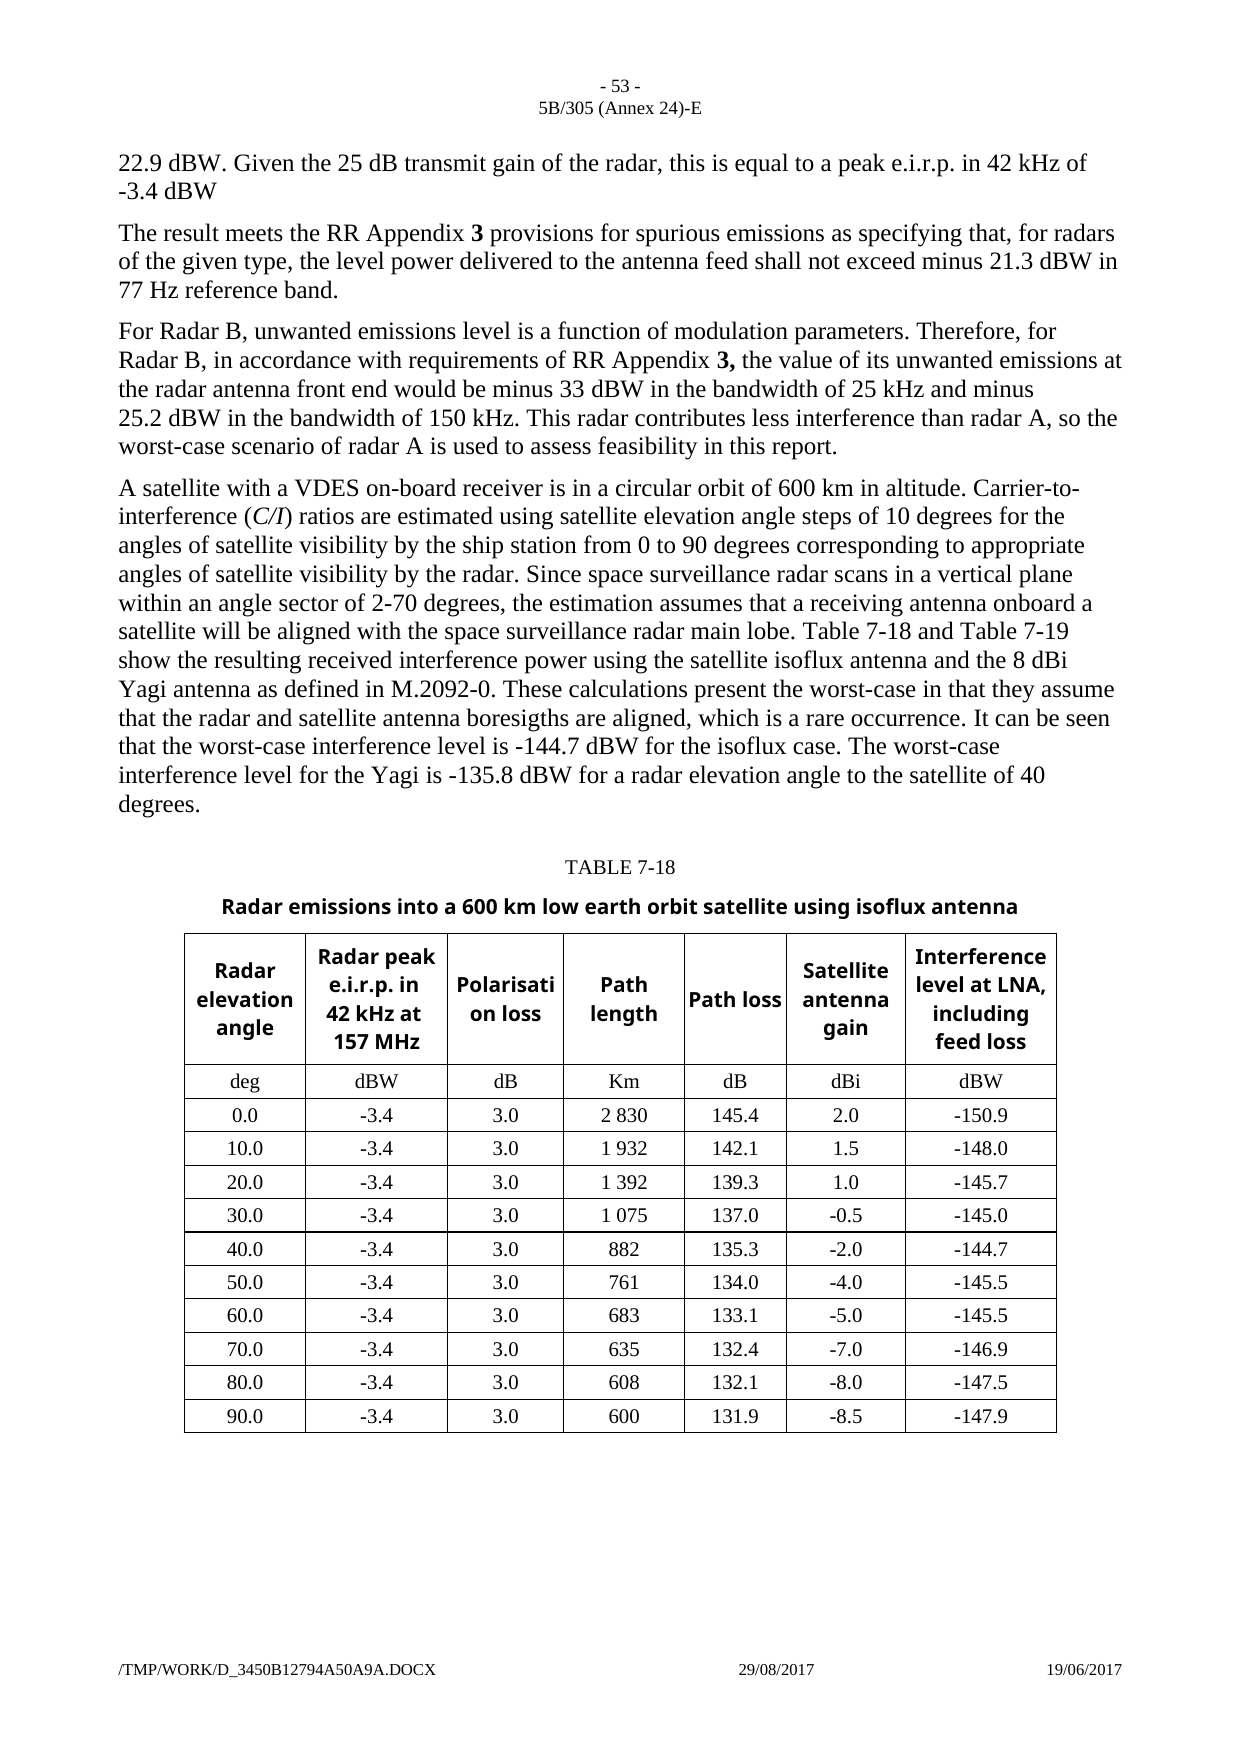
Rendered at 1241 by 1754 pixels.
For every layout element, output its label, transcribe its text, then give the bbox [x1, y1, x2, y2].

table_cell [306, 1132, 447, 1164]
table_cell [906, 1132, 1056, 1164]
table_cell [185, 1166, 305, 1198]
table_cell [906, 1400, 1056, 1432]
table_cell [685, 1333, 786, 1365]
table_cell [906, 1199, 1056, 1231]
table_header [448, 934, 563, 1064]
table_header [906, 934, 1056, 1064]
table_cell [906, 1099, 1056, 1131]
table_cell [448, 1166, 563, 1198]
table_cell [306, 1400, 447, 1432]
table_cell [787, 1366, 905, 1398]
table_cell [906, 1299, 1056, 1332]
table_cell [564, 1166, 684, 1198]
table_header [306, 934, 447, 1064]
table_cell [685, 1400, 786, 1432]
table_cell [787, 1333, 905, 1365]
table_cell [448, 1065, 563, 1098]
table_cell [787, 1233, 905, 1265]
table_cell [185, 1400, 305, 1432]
title Radar emissions into a 600 km low earth orbit satellite using isoflux antenna [118, 892, 1122, 920]
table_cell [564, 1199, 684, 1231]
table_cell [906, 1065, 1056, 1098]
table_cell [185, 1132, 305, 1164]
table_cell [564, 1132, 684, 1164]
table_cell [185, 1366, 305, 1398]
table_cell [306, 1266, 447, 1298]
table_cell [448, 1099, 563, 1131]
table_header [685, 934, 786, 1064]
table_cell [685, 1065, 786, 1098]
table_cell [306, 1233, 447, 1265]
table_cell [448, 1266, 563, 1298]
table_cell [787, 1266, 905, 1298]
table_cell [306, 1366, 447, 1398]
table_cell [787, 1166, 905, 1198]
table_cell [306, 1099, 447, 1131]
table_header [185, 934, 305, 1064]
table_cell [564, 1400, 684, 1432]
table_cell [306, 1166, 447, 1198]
text For Radar B, unwanted emissions level is a function of modulation parameters. Therefore, for Radar B, in accordance with requirements of RR Appendix 3, the value of its unwanted emissions at the radar antenna front end would be minus 33 dBW in the bandwidth of 25 kHz and minus 25.2 dBW in the bandwidth of 150 kHz. This radar contributes less interference than radar A, so the worst-case scenario of radar A is used to assess feasibility in this report. [118, 316, 1122, 460]
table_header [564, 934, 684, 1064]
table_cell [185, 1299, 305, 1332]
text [118, 148, 1122, 205]
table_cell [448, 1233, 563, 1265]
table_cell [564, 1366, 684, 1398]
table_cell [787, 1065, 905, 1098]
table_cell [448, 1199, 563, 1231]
text The result meets the RR Appendix 3 provisions for spurious emissions as specifying that, for radars of the given type, the level power delivered to the antenna feed shall not exceed minus 21.3 dBW in 77 Hz reference band. [118, 218, 1122, 304]
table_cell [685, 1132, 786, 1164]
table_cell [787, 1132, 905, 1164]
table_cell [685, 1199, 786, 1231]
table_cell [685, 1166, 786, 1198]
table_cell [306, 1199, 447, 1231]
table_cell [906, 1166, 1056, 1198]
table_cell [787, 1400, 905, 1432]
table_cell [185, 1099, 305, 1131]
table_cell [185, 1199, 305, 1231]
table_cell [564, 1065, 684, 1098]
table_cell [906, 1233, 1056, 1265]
text A satellite with a VDES on-board receiver is in a circular orbit of 600 km in altitude. Carrier-to-interference (C/I) ratios are estimated using satellite elevation angle steps of 10 degrees for the angles of satellite visibility by the ship station from 0 to 90 degrees corresponding to appropriate angles of satellite visibility by the radar. Since space surveillance radar scans in a vertical plane within an angle sector of 2-70 degrees, the estimation assumes that a receiving antenna onboard a satellite will be aligned with the space surveillance radar main lobe. Table 7-18 and Table 7-19 show the resulting received interference power using the satellite isoflux antenna and the 8 dBi Yagi antenna as defined in M.2092-0. These calculations present the worst-case in that they assume that the radar and satellite antenna boresigths are aligned, which is a rare occurrence. It can be seen that the worst-case interference level is -144.7 dBW for the isoflux case. The worst-case interference level for the Yagi is -135.8 dBW for a radar elevation angle to the satellite of 40 degrees. [118, 473, 1122, 818]
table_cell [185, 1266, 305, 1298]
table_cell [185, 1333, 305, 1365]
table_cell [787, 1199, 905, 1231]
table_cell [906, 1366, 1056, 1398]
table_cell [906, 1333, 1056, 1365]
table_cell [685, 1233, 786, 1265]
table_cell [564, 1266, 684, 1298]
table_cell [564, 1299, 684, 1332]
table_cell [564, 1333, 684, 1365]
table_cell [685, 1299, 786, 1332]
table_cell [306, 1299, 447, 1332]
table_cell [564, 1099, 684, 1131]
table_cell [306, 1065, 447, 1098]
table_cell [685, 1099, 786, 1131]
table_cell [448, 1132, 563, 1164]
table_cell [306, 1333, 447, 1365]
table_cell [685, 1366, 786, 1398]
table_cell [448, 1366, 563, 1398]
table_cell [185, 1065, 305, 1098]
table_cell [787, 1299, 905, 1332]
text TABLE 7-18 [118, 855, 1122, 879]
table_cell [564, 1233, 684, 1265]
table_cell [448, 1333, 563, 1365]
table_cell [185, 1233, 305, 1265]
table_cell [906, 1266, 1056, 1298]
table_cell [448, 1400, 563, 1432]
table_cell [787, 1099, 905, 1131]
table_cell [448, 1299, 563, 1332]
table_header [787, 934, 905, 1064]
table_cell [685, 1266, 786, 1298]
